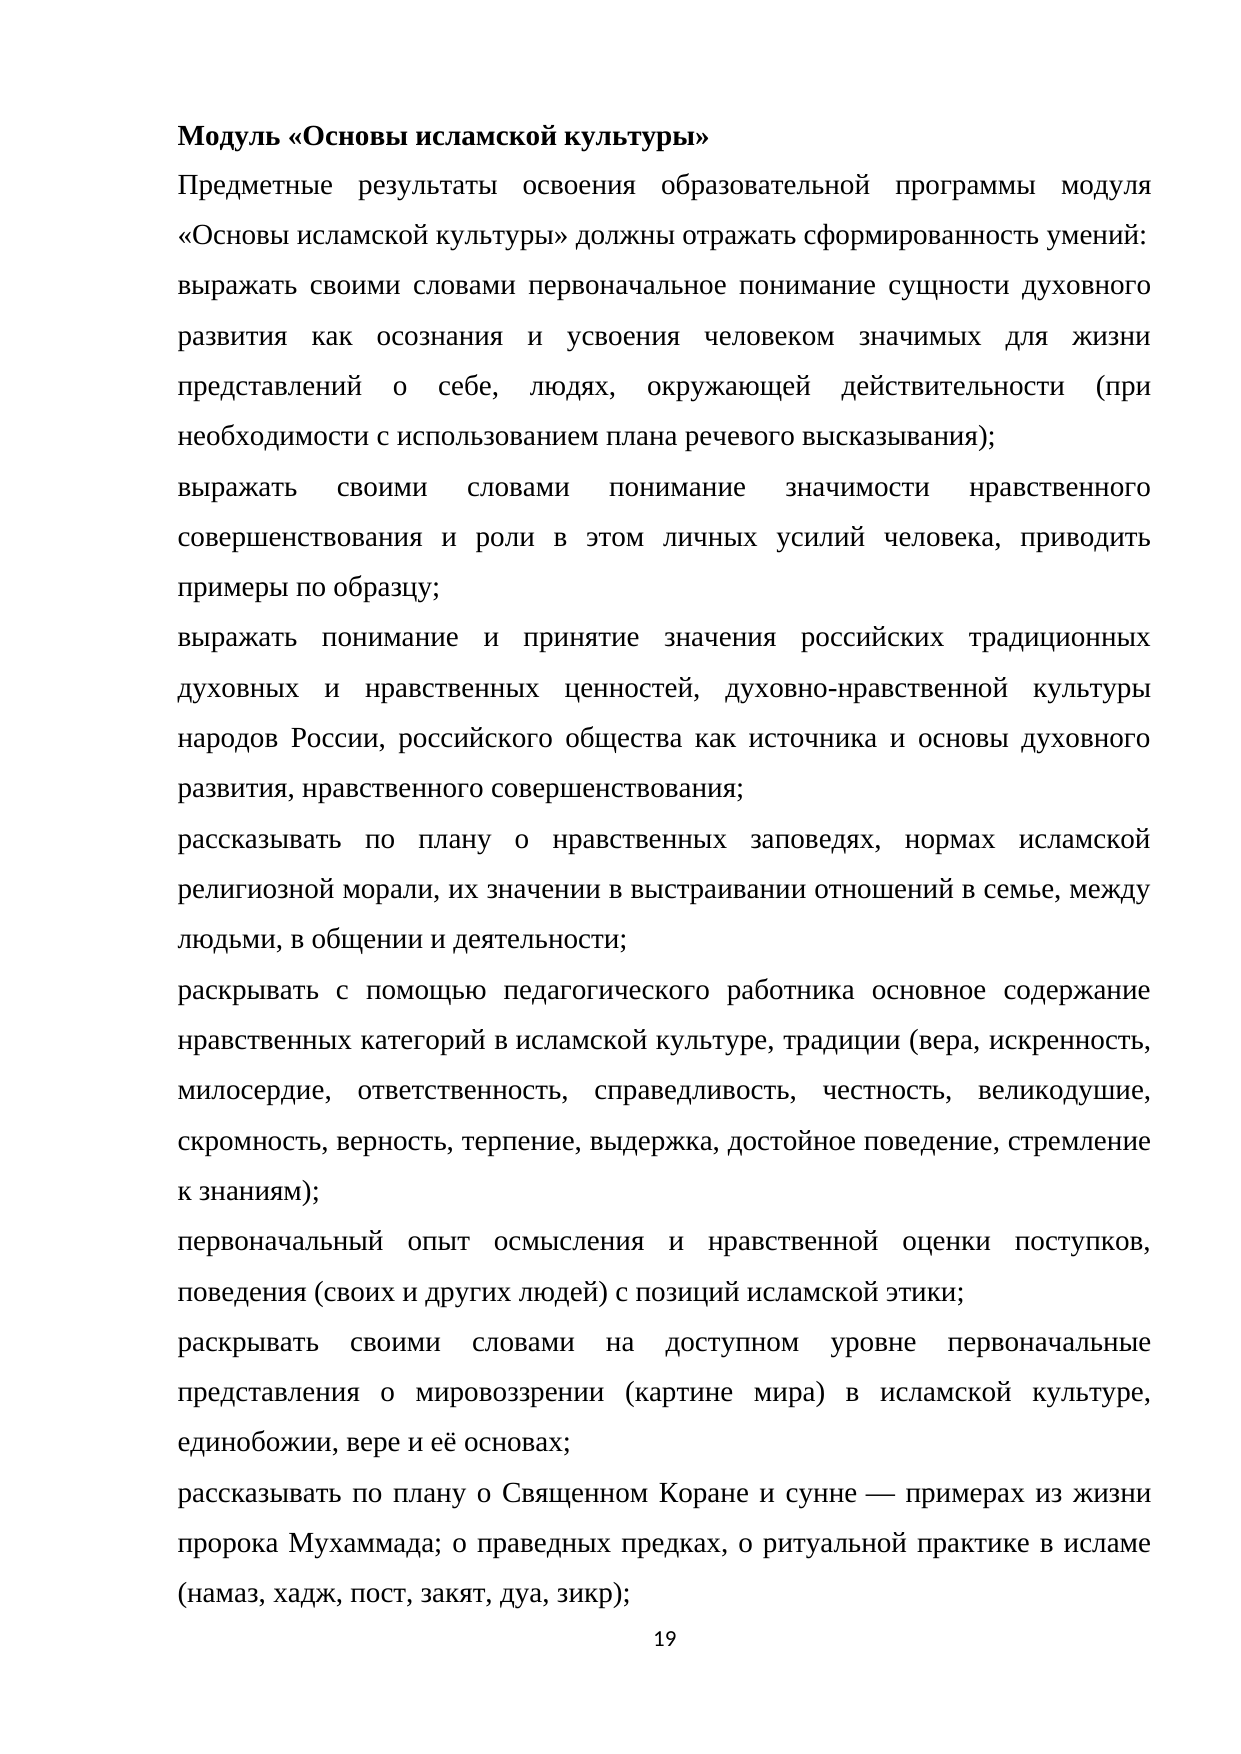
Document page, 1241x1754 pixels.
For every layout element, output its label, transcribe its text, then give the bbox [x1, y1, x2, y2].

text рассказывать по плану о Священном Коране и сунне — примерах из жизни пророка Мухаммада; о праведных предках, о ритуальной практике в исламе (намаз, хадж, пост, закят, дуа, зикр); [177, 1475, 1152, 1609]
text выражать понимание и принятие значения российских традиционных духовных и нравственных ценностей, духовно-нравственной культуры народов России, российского общества как источника и основы духовного развития, нравственного совершенствования; [177, 619, 1152, 804]
subtitle Модуль «Основы исламской культуры» [177, 118, 1152, 152]
text первоначальный опыт осмысления и нравственной оценки поступков, поведения (своих и других людей) с позиций исламской этики; [177, 1223, 1152, 1307]
text раскрывать своими словами на доступном уровне первоначальные представления о мировоззрении (картине мира) в исламской культуре, единобожии, вере и её основах; [177, 1324, 1152, 1458]
text выражать своими словами первоначальное понимание сущности духовного развития как осознания и усвоения человеком значимых для жизни представлений о себе, людях, окружающей действительности (при необходимости с использованием плана речевого высказывания); [177, 267, 1152, 452]
text рассказывать по плану о нравственных заповедях, нормах исламской религиозной морали, их значении в выстраивании отношений в семье, между людьми, в общении и деятельности; [177, 821, 1152, 955]
text выражать своими словами понимание значимости нравственного совершенствования и роли в этом личных усилий человека, приводить примеры по образцу; [177, 469, 1152, 603]
text раскрывать с помощью педагогического работника основное содержание нравственных категорий в исламской культуре, традиции (вера, искренность, милосердие, ответственность, справедливость, честность, великодушие, скромность, верность, терпение, выдержка, достойное поведение, стремление к знаниям); [177, 972, 1152, 1207]
text Предметные результаты освоения образовательной программы модуля «Основы исламской культуры» должны отражать сформированность умений: [177, 167, 1152, 251]
